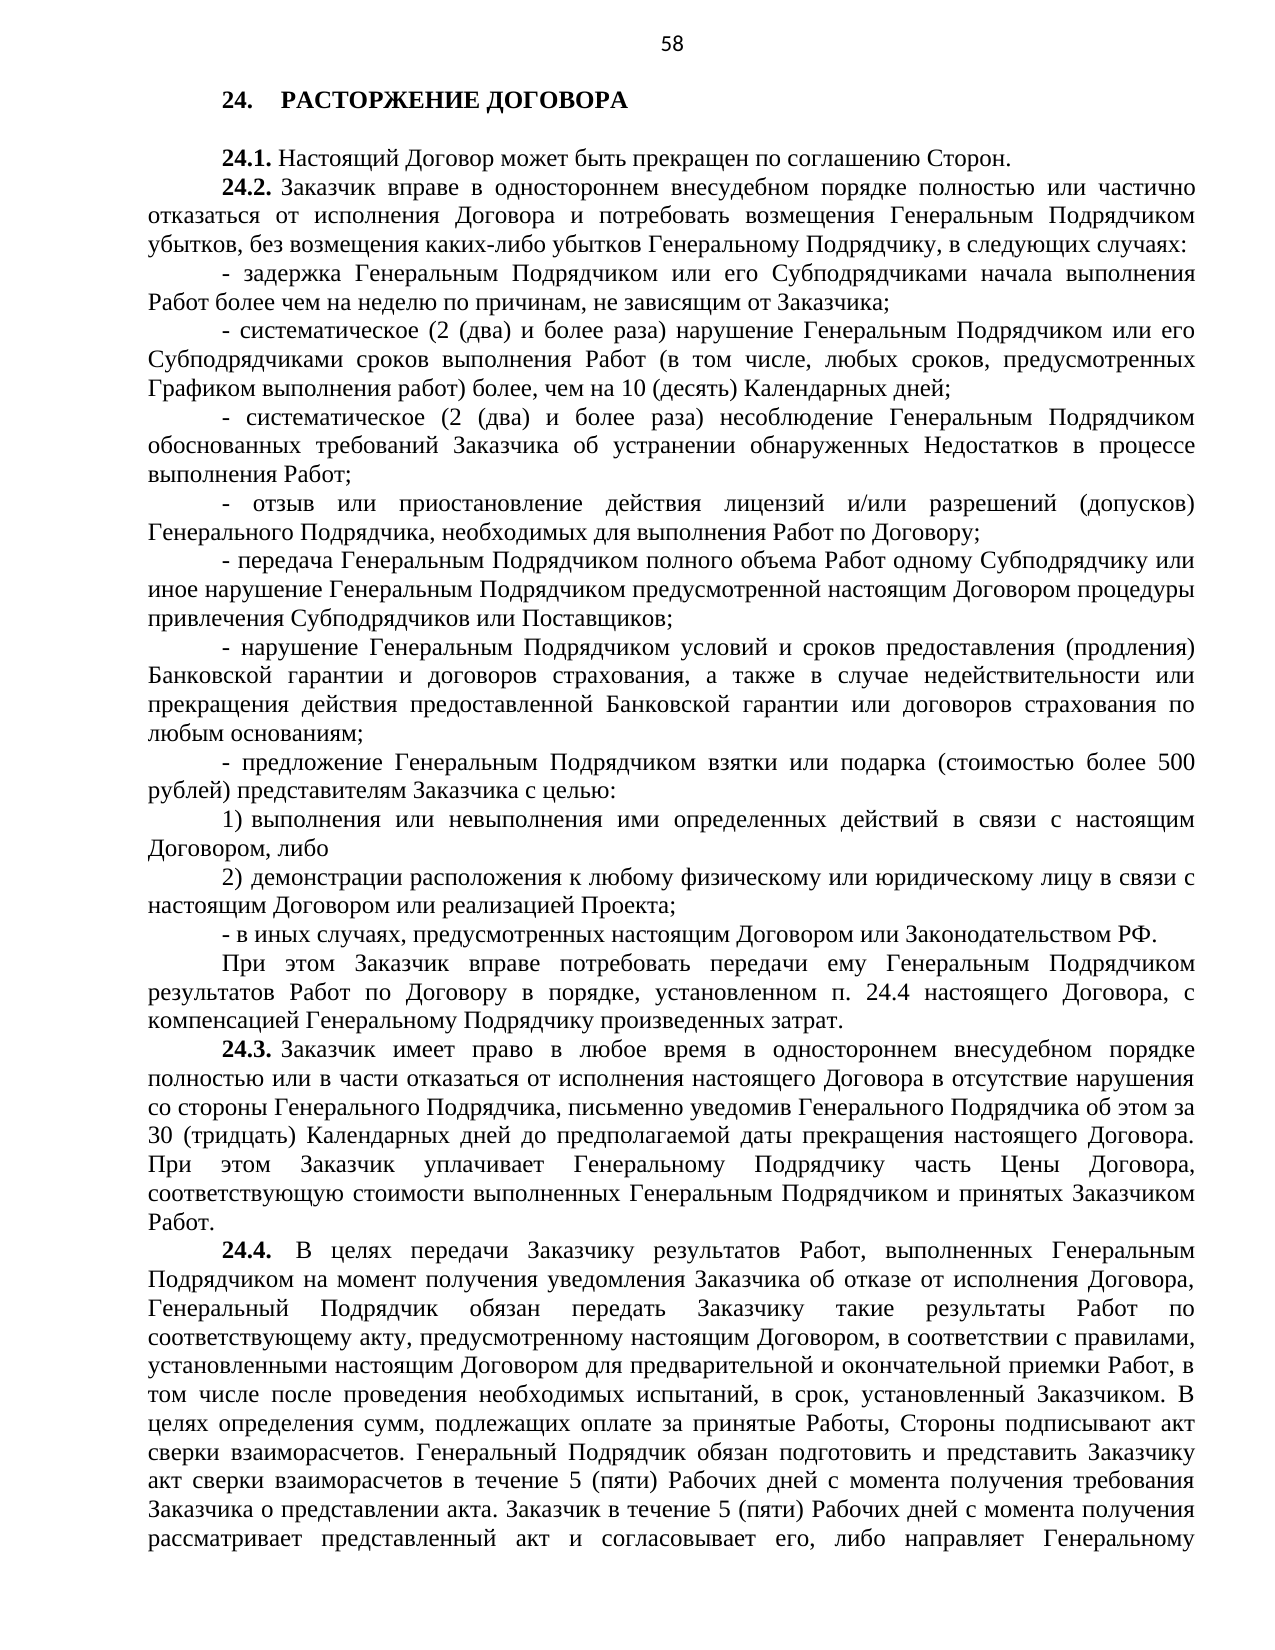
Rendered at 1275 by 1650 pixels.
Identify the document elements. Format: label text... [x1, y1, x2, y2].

text 1) выполнения или невыполнения ими определенных действий в связи с настоящим Договором, либо [148, 804, 1196, 862]
text При этом Заказчик вправе потребовать передачи ему Генеральным Подрядчиком результатов Работ по Договору в порядке, установленном п. 24.4 настоящего Договора, с компенсацией Генеральному Подрядчику произведенных затрат. [148, 948, 1196, 1034]
text - в иных случаях, предусмотренных настоящим Договором или Законодательством РФ. [222, 919, 1196, 948]
text - передача Генеральным Подрядчиком полного объема Работ одному Субподрядчику или иное нарушение Генеральным Подрядчиком предусмотренной настоящим Договором процедуры привлечения Субподрядчиков или Поставщиков; [148, 546, 1196, 632]
list Заказчик вправе в одностороннем внесудебном порядке полностью или частично отказаться от исполнения Договора и потребовать возмещения Генеральным Подрядчиком убытков, без возмещения каких-либо убытков Генеральному Подрядчику, в следующих случаях: [148, 172, 1196, 258]
text - задержка Генеральным Подрядчиком или его Субподрядчиками начала выполнения Работ более чем на неделю по причинам, не зависящим от Заказчика; [148, 258, 1196, 316]
text - предложение Генеральным Подрядчиком взятки или подарка (стоимостью более 500 рублей) представителям Заказчика с целью: [148, 747, 1196, 804]
list РАСТОРЖЕНИЕ ДОГОВОРА [216, 86, 1196, 114]
text - систематическое (2 (два) и более раза) несоблюдение Генеральным Подрядчиком обоснованных требований Заказчика об устранении обнаруженных Недостатков в процессе выполнения Работ; [148, 402, 1196, 488]
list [148, 1236, 1196, 1552]
list 24.1. Настоящий Договор может быть прекращен по соглашению Сторон. [222, 143, 1196, 172]
text - систематическое (2 (два) и более раза) нарушение Генеральным Подрядчиком или его Субподрядчиками сроков выполнения Работ (в том числе, любых сроков, предусмотренных Графиком выполнения работ) более, чем на 10 (десять) Календарных дней; [148, 316, 1196, 402]
text - нарушение Генеральным Подрядчиком условий и сроков предоставления (продления) Банковской гарантии и договоров страхования, а также в случае недействительности или прекращения действия предоставленной Банковской гарантии или договоров страхования по любым основаниям; [148, 632, 1196, 747]
text - отзыв или приостановление действия лицензий и/или разрешений (допусков) Генерального Подрядчика, необходимых для выполнения Работ по Договору; [148, 488, 1196, 546]
list Заказчик имеет право в любое время в одностороннем внесудебном порядке полностью или в части отказаться от исполнения настоящего Договора в отсутствие нарушения со стороны Генерального Подрядчика, письменно уведомив Генерального Подрядчика об этом за 30 (тридцать) Календарных дней до предполагаемой даты прекращения настоящего Договора. При этом Заказчик уплачивает Генеральному Подрядчику часть Цены Договора, соответствующую стоимости выполненных Генеральным Подрядчиком и принятых Заказчиком Работ. [148, 1034, 1196, 1236]
text 2) демонстрации расположения к любому физическому или юридическому лицу в связи с настоящим Договором или реализацией Проекта; [148, 862, 1196, 919]
